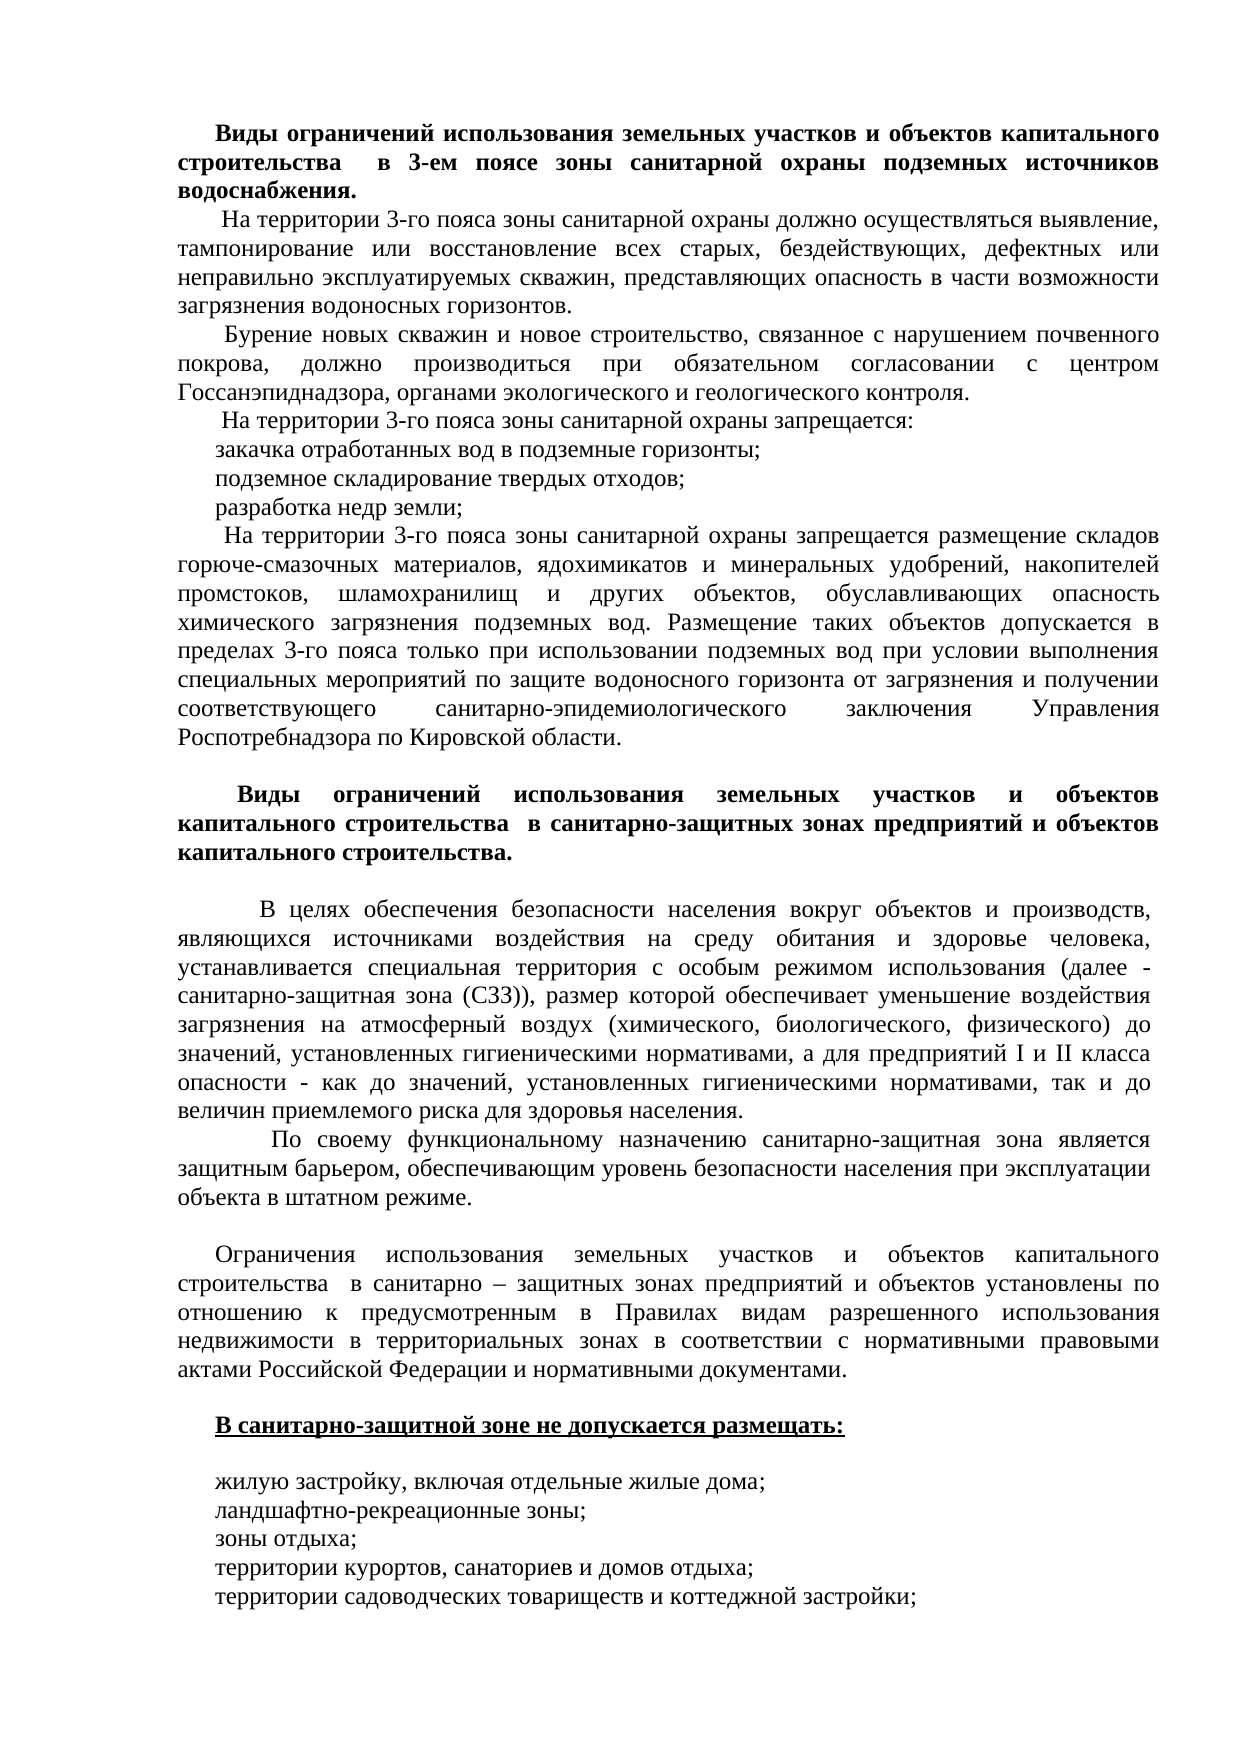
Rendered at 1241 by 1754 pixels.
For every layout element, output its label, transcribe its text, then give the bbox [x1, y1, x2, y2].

text Бурение новых скважин и новое строительство, связанное с нарушением почвенного покрова, должно производиться при обязательном согласовании с центром Госсанэпиднадзора, органами экологического и геологического контроля. [177, 319, 1160, 406]
text ландшафтно-рекреационные зоны; [215, 1495, 1098, 1523]
text В санитарно-защитной зоне не допускается размещать: [215, 1412, 1098, 1439]
text Ограничения использования земельных участков и объектов капитального строительства в санитарно – защитных зонах предприятий и объектов установлены по отношению к предусмотренным в Правилах видам разрешенного использования недвижимости в территориальных зонах в соответствии с нормативными правовыми актами Российской Федерации и нормативными документами. [177, 1239, 1160, 1383]
text Виды ограничений использования земельных участков и объектов капитального строительства в санитарно-защитных зонах предприятий и объектов капитального строительства. [177, 779, 1160, 866]
text На территории 3-го пояса зоны санитарной охраны запрещается размещение складов горюче-смазочных материалов, ядохимикатов и минеральных удобрений, накопителей промстоков, шламохранилищ и других объектов, обуславливающих опасность химического загрязнения подземных вод. Размещение таких объектов допускается в пределах 3-го пояса только при использовании подземных вод при условии выполнения специальных мероприятий по защите водоносного горизонта от загрязнения и получении соответствующего санитарно-эпидемиологического заключения Управления Роспотребнадзора по Кировской области. [177, 521, 1160, 751]
text зоны отдыха; [215, 1523, 1098, 1552]
text жилую застройку, включая отдельные жилые дома; [215, 1466, 1098, 1495]
text На территории 3-го пояса зоны санитарной охраны запрещается: [177, 406, 1160, 434]
text Виды ограничений использования земельных участков и объектов капитального строительства в 3-ем поясе зоны санитарной охраны подземных источников водоснабжения. [177, 118, 1160, 204]
text разработка недр земли; [177, 492, 1160, 521]
text территории курортов, санаториев и домов отдыха; [215, 1552, 1098, 1581]
text На территории 3-го пояса зоны санитарной охраны должно осуществляться выявление, тампонирование или восстановление всех старых, бездействующих, дефектных или неправильно эксплуатируемых скважин, представляющих опасность в части возможности загрязнения водоносных горизонтов. [177, 204, 1160, 319]
text В целях обеспечения безопасности населения вокруг объектов и производств, являющихся источниками воздействия на среду обитания и здоровье человека, устанавливается специальная территория с особым режимом использования (далее - санитарно-защитная зона (СЗЗ)), размер которой обеспечивает уменьшение воздействия загрязнения на атмосферный воздух (химического, биологического, физического) до значений, установленных гигиеническими нормативами, а для предприятий I и II класса опасности - как до значений, установленных гигиеническими нормативами, так и до величин приемлемого риска для здоровья населения. [177, 894, 1152, 1124]
text По своему функциональному назначению санитарно-защитная зона является защитным барьером, обеспечивающим уровень безопасности населения при эксплуатации объекта в штатном режиме. [177, 1124, 1152, 1211]
text подземное складирование твердых отходов; [177, 463, 1160, 492]
text закачка отработанных вод в подземные горизонты; [177, 434, 1160, 463]
text территории садоводческих товариществ и коттеджной застройки; [215, 1581, 1098, 1610]
